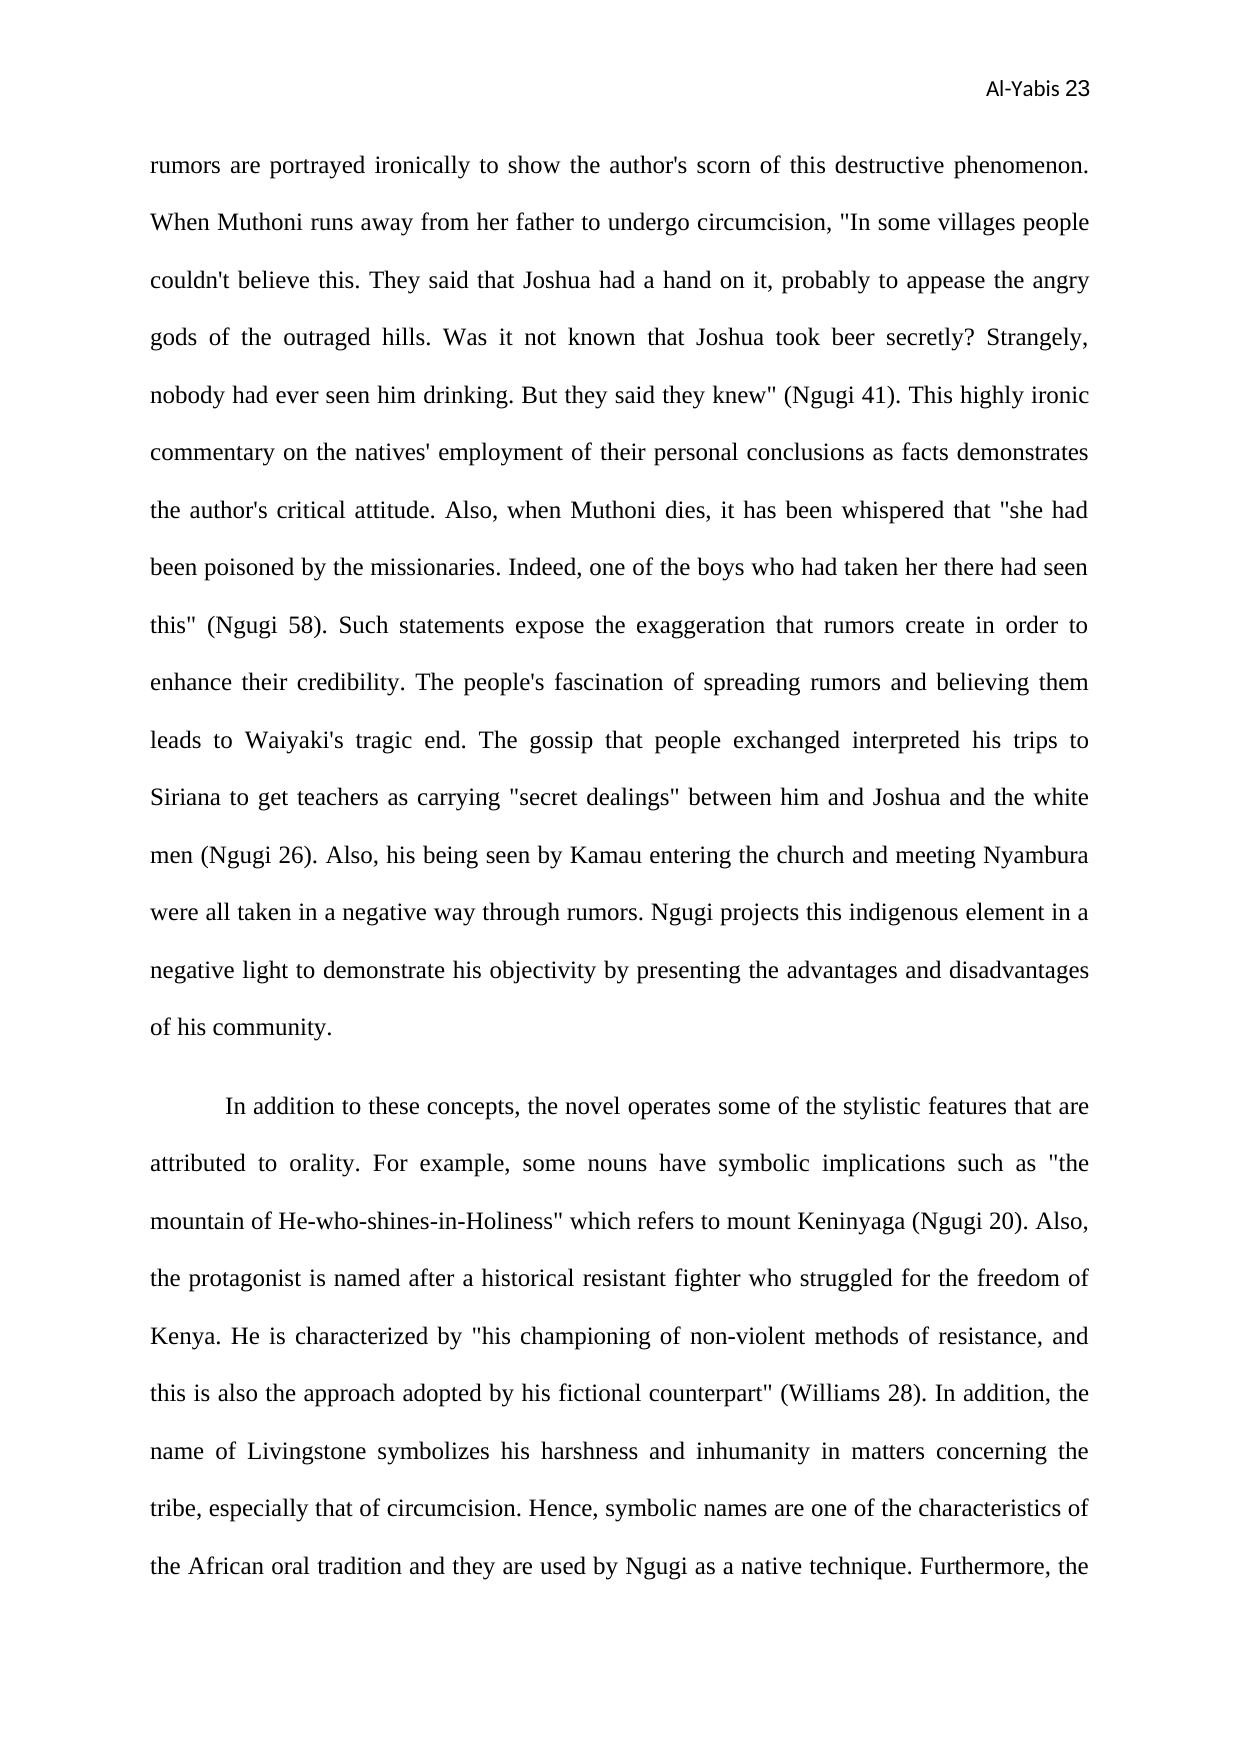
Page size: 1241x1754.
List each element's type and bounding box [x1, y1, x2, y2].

text [150, 150, 1090, 1041]
text [150, 1091, 1090, 1579]
